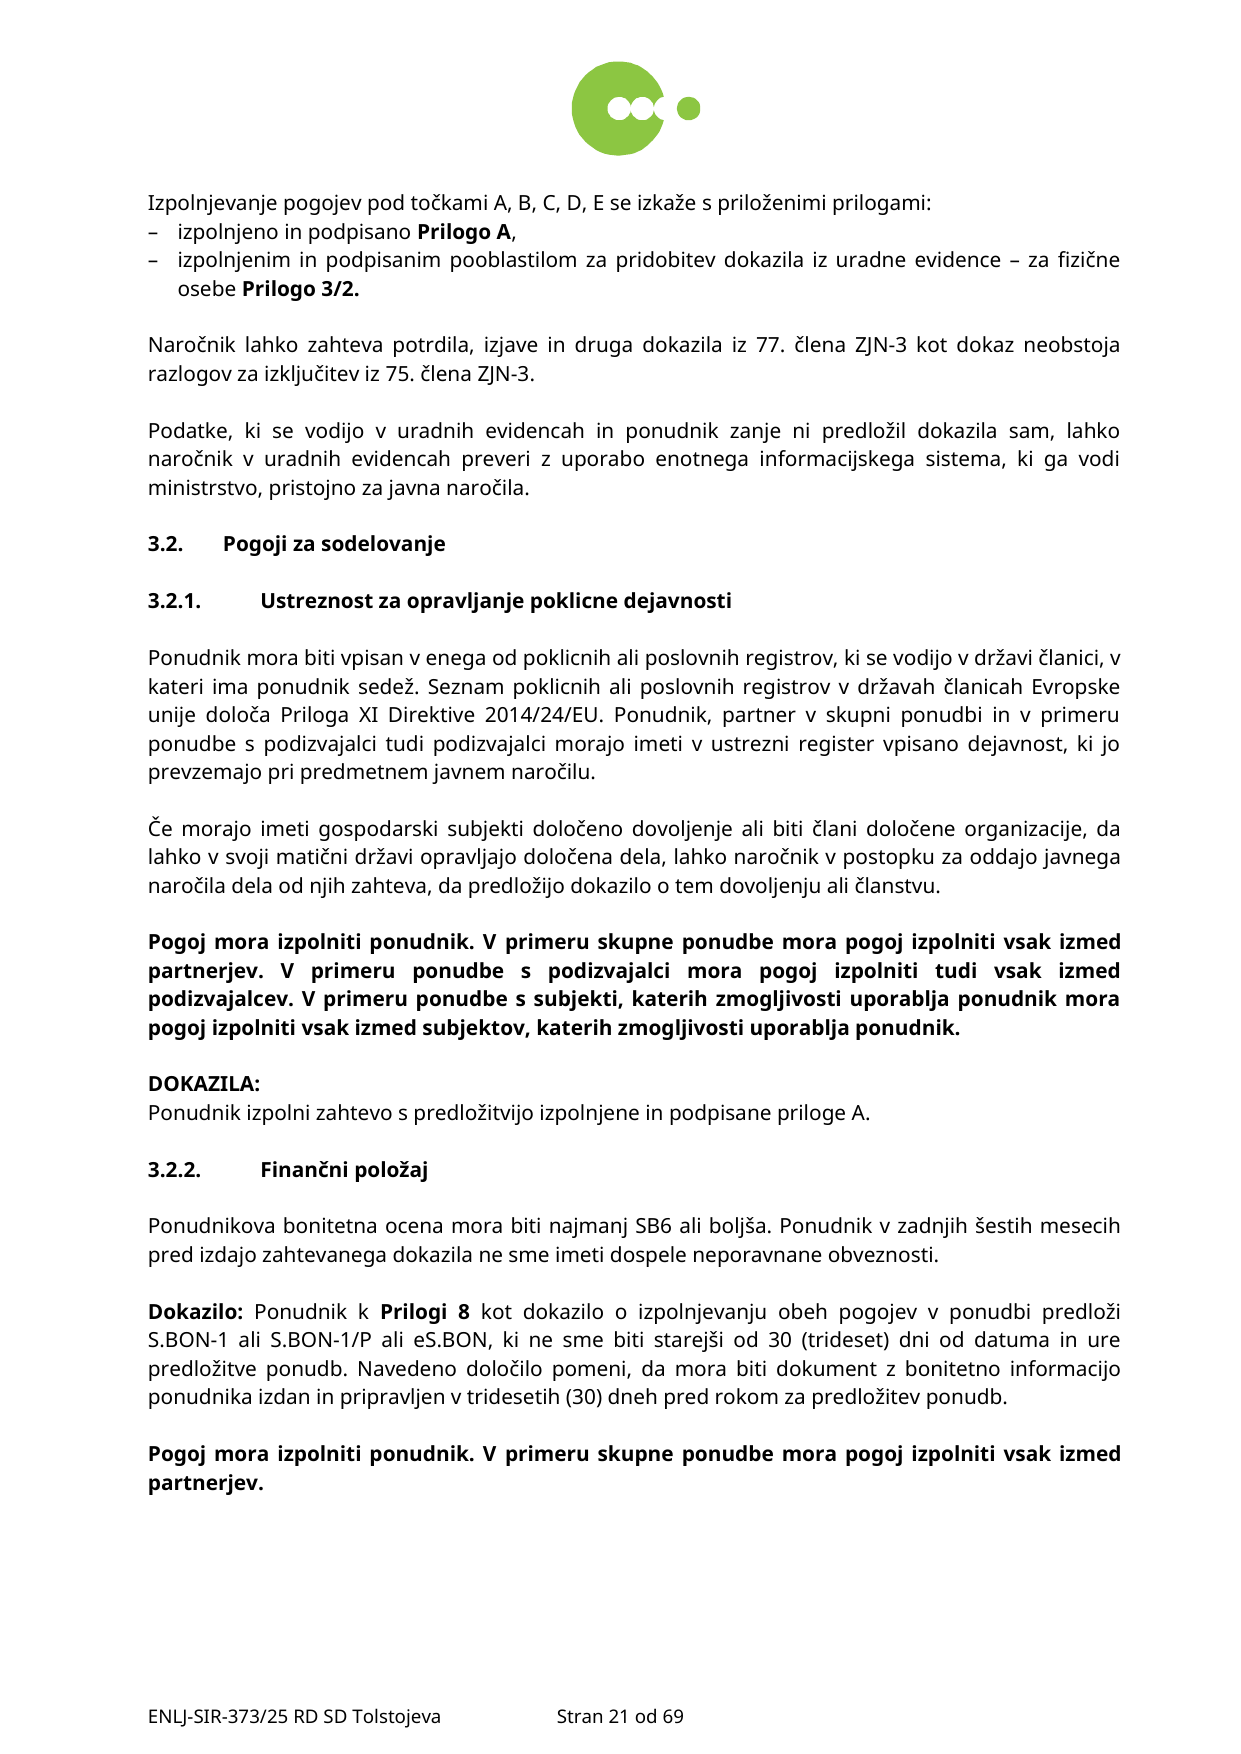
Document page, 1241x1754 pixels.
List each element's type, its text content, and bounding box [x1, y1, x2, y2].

text Pogoj mora izpolniti ponudnik. V primeru skupne ponudbe mora pogoj izpolniti vsak izmed partnerjev. V primeru ponudbe s podizvajalci mora pogoj izpolniti tudi vsak izmed podizvajalcev. V primeru ponudbe s subjekti, katerih zmogljivosti uporablja ponudnik mora pogoj izpolniti vsak izmed subjektov, katerih zmogljivosti uporablja ponudnik. [148, 927, 1122, 1041]
text Naročnik lahko zahteva potrdila, izjave in druga dokazila iz 77. člena ZJN-3 kot dokaz neobstoja razlogov za izključitev iz 75. člena ZJN-3. [148, 331, 1122, 387]
list Ustreznost za opravljanje poklicne dejavnosti [148, 586, 1122, 615]
text DOKAZILA: [148, 1069, 1122, 1098]
list izpolnjenim in podpisanim pooblastilom za pridobitev dokazila iz uradne evidence – za fizične osebe Prilogo 3/2. [148, 245, 1122, 302]
text Izpolnjevanje pogojev pod točkami A, B, C, D, E se izkaže s priloženimi prilogami: [148, 188, 1122, 217]
list izpolnjeno in podpisano Prilogo A, [148, 217, 1122, 245]
text Dokazilo: Ponudnik k Prilogi 8 kot dokazilo o izpolnjevanju obeh pogojev v ponudbi predloži S.BON-1 ali S.BON-1/P ali eS.BON, ki ne sme biti starejši od 30 (trideset) dni od datuma in ure predložitve ponudb. Navedeno določilo pomeni, da mora biti dokument z bonitetno informacijo ponudnika izdan in pripravljen v tridesetih (30) dneh pred rokom za predložitev ponudb. [148, 1297, 1122, 1411]
list Pogoji za sodelovanje [148, 529, 1122, 558]
text Ponudnik izpolni zahtevo s predložitvijo izpolnjene in podpisane priloge A. [148, 1098, 1122, 1126]
text Podatke, ki se vodijo v uradnih evidencah in ponudnik zanje ni predložil dokazila sam, lahko naročnik v uradnih evidencah preveri z uporabo enotnega informacijskega sistema, ki ga vodi ministrstvo, pristojno za javna naročila. [148, 416, 1122, 501]
text Ponudnikova bonitetna ocena mora biti najmanj SB6 ali boljša. Ponudnik v zadnjih šestih mesecih pred izdajo zahtevanega dokazila ne sme imeti dospele neporavnane obveznosti. [148, 1212, 1122, 1268]
text Pogoj mora izpolniti ponudnik. V primeru skupne ponudbe mora pogoj izpolniti vsak izmed partnerjev. [148, 1439, 1122, 1496]
text Ponudnik mora biti vpisan v enega od poklicnih ali poslovnih registrov, ki se vodijo v državi članici, v kateri ima ponudnik sedež. Seznam poklicnih ali poslovnih registrov v državah članicah Evropske unije določa Priloga XI Direktive 2014/24/EU. Ponudnik, partner v skupni ponudbi in v primeru ponudbe s podizvajalci tudi podizvajalci morajo imeti v ustrezni register vpisano dejavnost, ki jo prevzemajo pri predmetnem javnem naročilu. [148, 643, 1122, 786]
list Finančni položaj [148, 1155, 1122, 1183]
text Če morajo imeti gospodarski subjekti določeno dovoljenje ali biti člani določene organizacije, da lahko v svoji matični državi opravljajo določena dela, lahko naročnik v postopku za oddajo javnega naročila dela od njih zahteva, da predložijo dokazilo o tem dovoljenju ali članstvu. [148, 814, 1122, 899]
